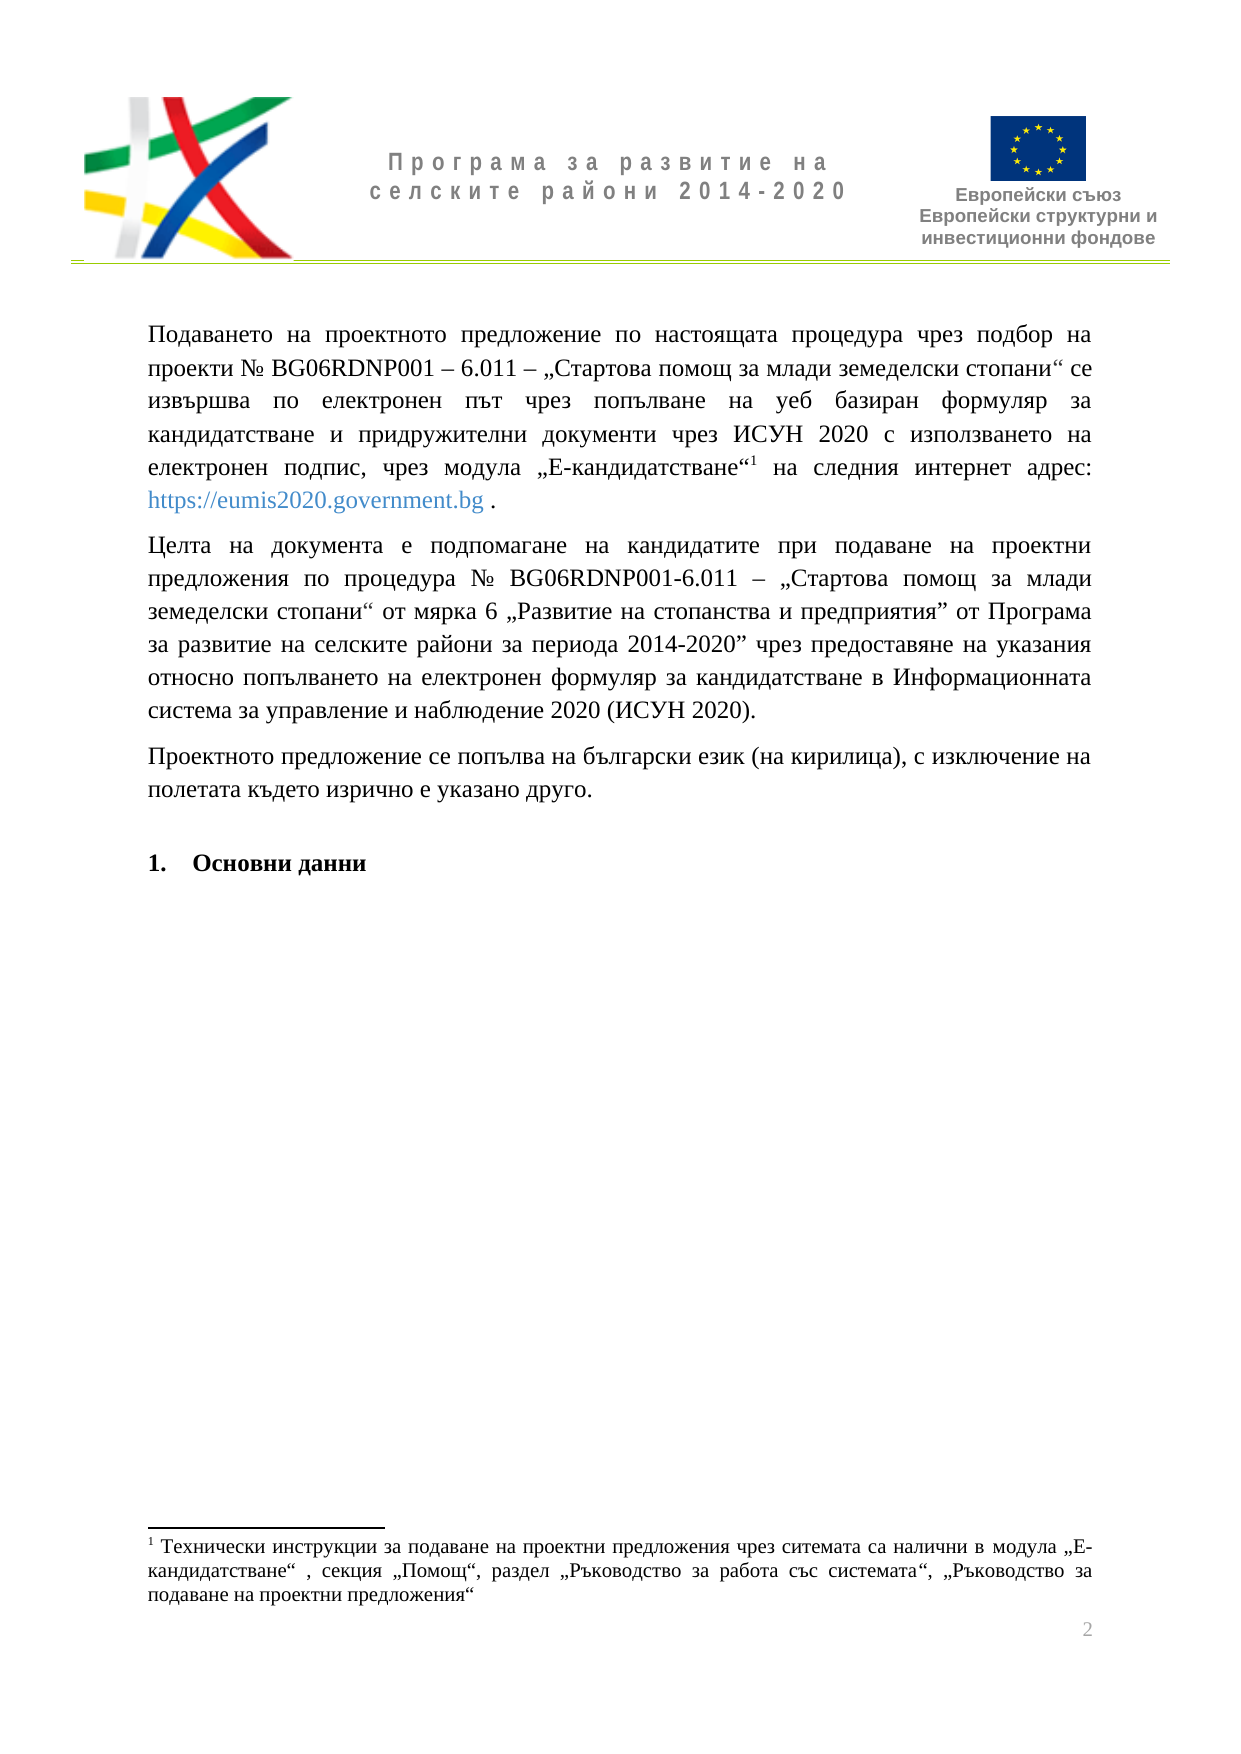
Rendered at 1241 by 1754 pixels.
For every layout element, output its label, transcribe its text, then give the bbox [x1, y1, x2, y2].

text Подаването на проектното предложение по настоящата процедура чрез подбор на проекти № BG06RDNP001 – 6.011 – „Стартова помощ за млади земеделски стопани“ се извършва по електронен път чрез попълване на уеб базиран формуляр за кандидатстване и придружителни документи чрез ИСУН 2020 с използването на електронен подпис, чрез модула „Е-кандидатстване“ на следния интернет адрес: https://eumis2020.government.bg . [148, 264, 1093, 513]
text Целта на документа е подпомагане на кандидатите при подаване на проектни предложения по процедура № BG06RDNP001-6.011 – „Стартова помощ за млади земеделски стопани“ от мярка 6 „Развитие на стопанства и предприятия” от Програма за развитие на селските райони за периода 2014-2020” чрез предоставяне на указания относно попълването на електронен формуляр за кандидатстване в Информационната система за управление и наблюдение 2020 (ИСУН 2020). [148, 530, 1093, 724]
list Основни данни [148, 848, 1093, 877]
picture [84, 97, 294, 261]
text Проектното предложение се попълва на български език (на кирилица), с изключение на полетата където изрично е указано друго. [148, 741, 1093, 803]
text Подаването на проектното предложение по настоящата процедура чрез подбор на проекти № BG06RDNP001 – 6.011 – „Стартова помощ за млади земеделски стопани“ се извършва по електронен път чрез попълване на уеб базиран формуляр за кандидатстване и придружителни документи чрез ИСУН 2020 с използването на електронен подпис, чрез модула „Е-кандидатстване“ на следния интернет адрес: https://eumis2020.government.bg . [148, 54, 1093, 260]
